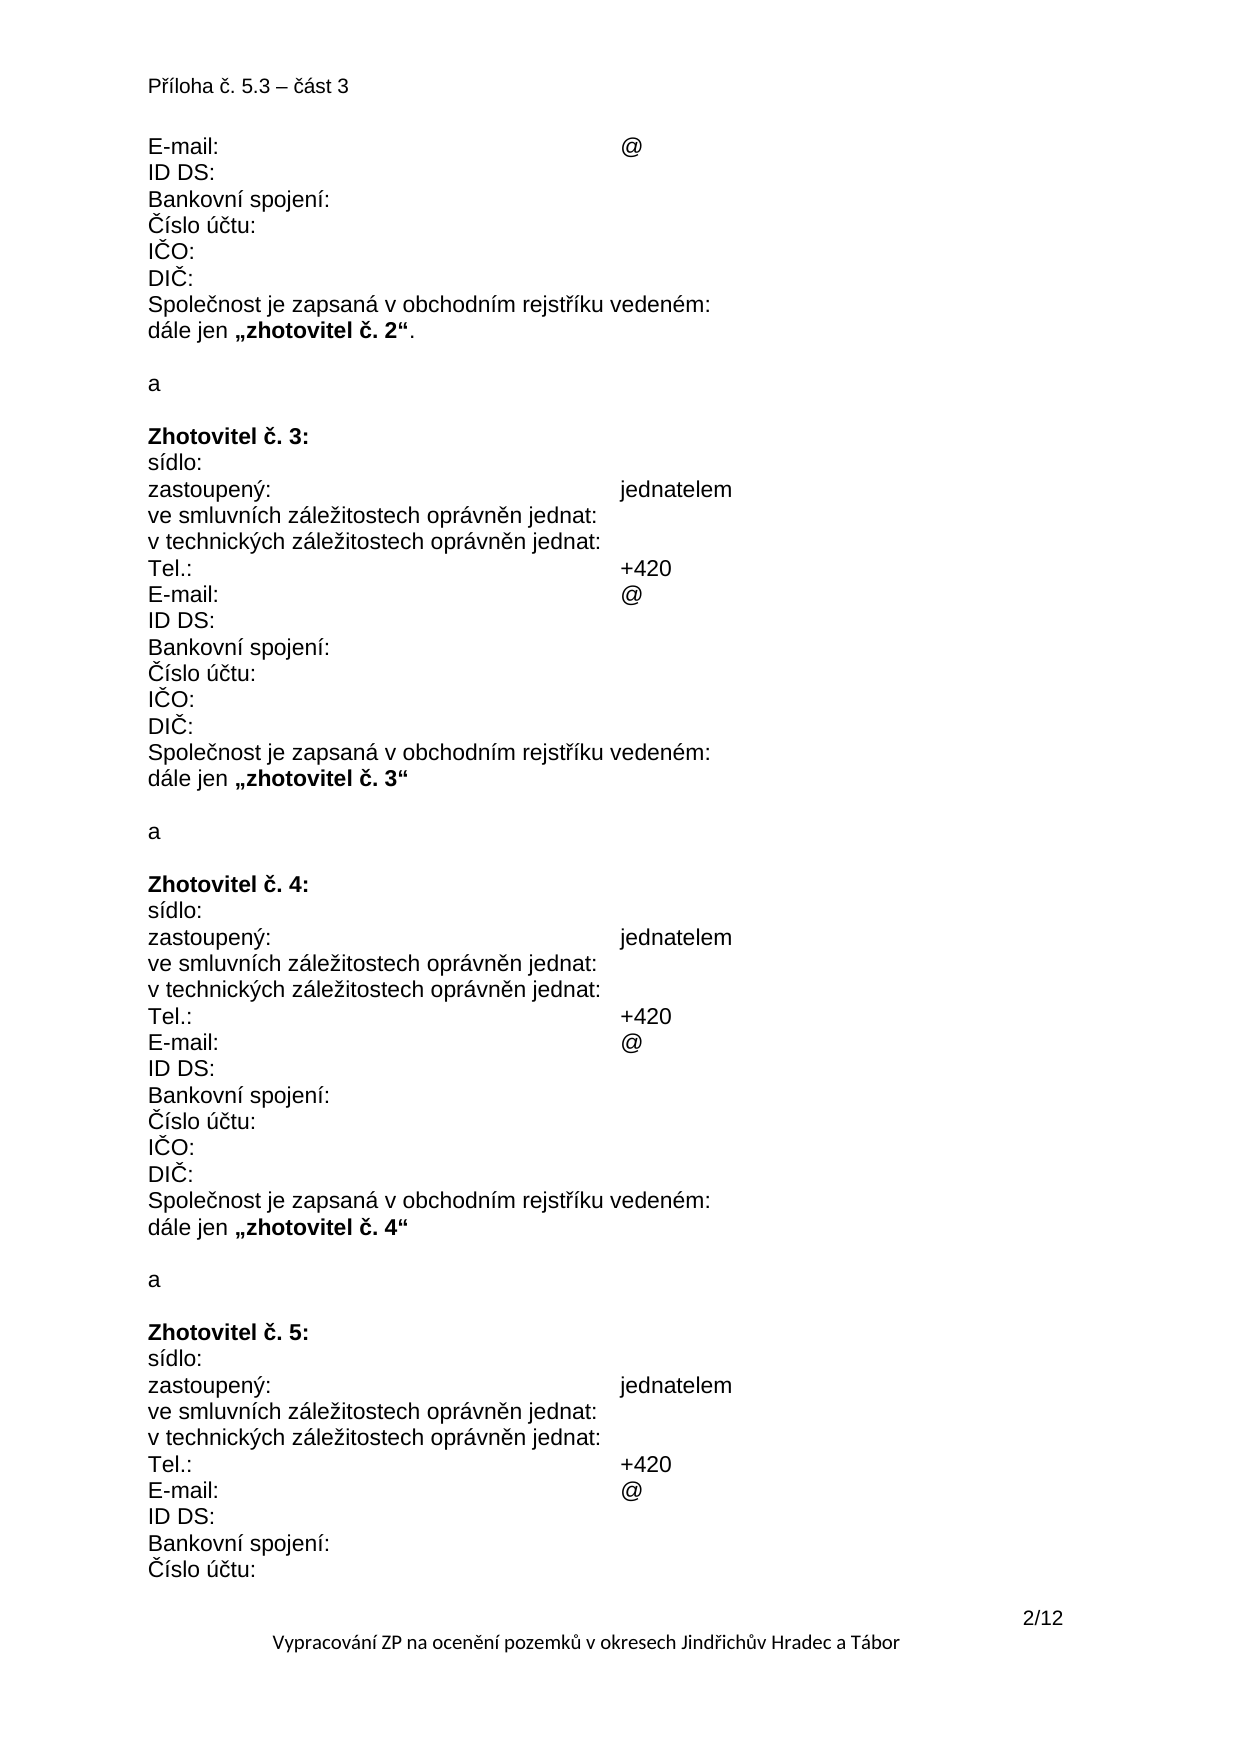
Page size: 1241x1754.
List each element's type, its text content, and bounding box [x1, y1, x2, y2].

text ID DS: [148, 159, 1063, 186]
text zastoupený: jednatelem [148, 476, 1063, 502]
text E-mail: @ [148, 1477, 1063, 1503]
text ID DS: [148, 1503, 1063, 1530]
text Tel.: +420 [148, 1003, 1063, 1029]
text ve smluvních záležitostech oprávněn jednat: [148, 1398, 1063, 1424]
text ve smluvních záležitostech oprávněn jednat: [148, 502, 1063, 528]
text Číslo účtu: [148, 212, 1063, 238]
text v technických záležitostech oprávněn jednat: [148, 976, 1063, 1003]
text a [148, 370, 1063, 396]
text Číslo účtu: [148, 1556, 1063, 1582]
text IČO: [148, 238, 1063, 265]
text a [148, 1266, 1063, 1292]
text DIČ: [148, 265, 1063, 291]
text IČO: [148, 1134, 1063, 1161]
text ve smluvních záležitostech oprávněn jednat: [148, 950, 1063, 976]
text ID DS: [148, 607, 1063, 634]
text Číslo účtu: [148, 1108, 1063, 1134]
text E-mail: @ [148, 133, 1063, 159]
text Společnost je zapsaná v obchodním rejstříku vedeném: [148, 1187, 1063, 1213]
text sídlo: [148, 449, 1063, 476]
text DIČ: [148, 1161, 1063, 1187]
text Tel.: +420 [148, 1451, 1063, 1477]
text Společnost je zapsaná v obchodním rejstříku vedeném: [148, 739, 1063, 765]
text Tel.: +420 [148, 554, 1063, 581]
text a [148, 818, 1063, 844]
text dále jen „zhotovitel č. 2“. [148, 317, 1063, 344]
text zastoupený: jednatelem [148, 1372, 1063, 1398]
text Zhotovitel č. 5: [148, 1319, 1063, 1345]
text IČO: [148, 686, 1063, 713]
text Bankovní spojení: [148, 186, 1063, 212]
text zastoupený: jednatelem [148, 923, 1063, 950]
text dále jen „zhotovitel č. 3“ [148, 765, 1063, 792]
text Bankovní spojení: [148, 1082, 1063, 1108]
text Číslo účtu: [148, 660, 1063, 686]
text Zhotovitel č. 3: [148, 423, 1063, 449]
text sídlo: [148, 897, 1063, 923]
text E-mail: @ [148, 1029, 1063, 1055]
text Společnost je zapsaná v obchodním rejstříku vedeném: [148, 291, 1063, 317]
text ID DS: [148, 1055, 1063, 1082]
text Bankovní spojení: [148, 634, 1063, 660]
text DIČ: [148, 713, 1063, 739]
text Bankovní spojení: [148, 1530, 1063, 1556]
text v technických záležitostech oprávněn jednat: [148, 1424, 1063, 1451]
text v technických záležitostech oprávněn jednat: [148, 528, 1063, 554]
text Zhotovitel č. 4: [148, 871, 1063, 897]
text sídlo: [148, 1345, 1063, 1372]
text dále jen „zhotovitel č. 4“ [148, 1213, 1063, 1240]
text E-mail: @ [148, 581, 1063, 607]
